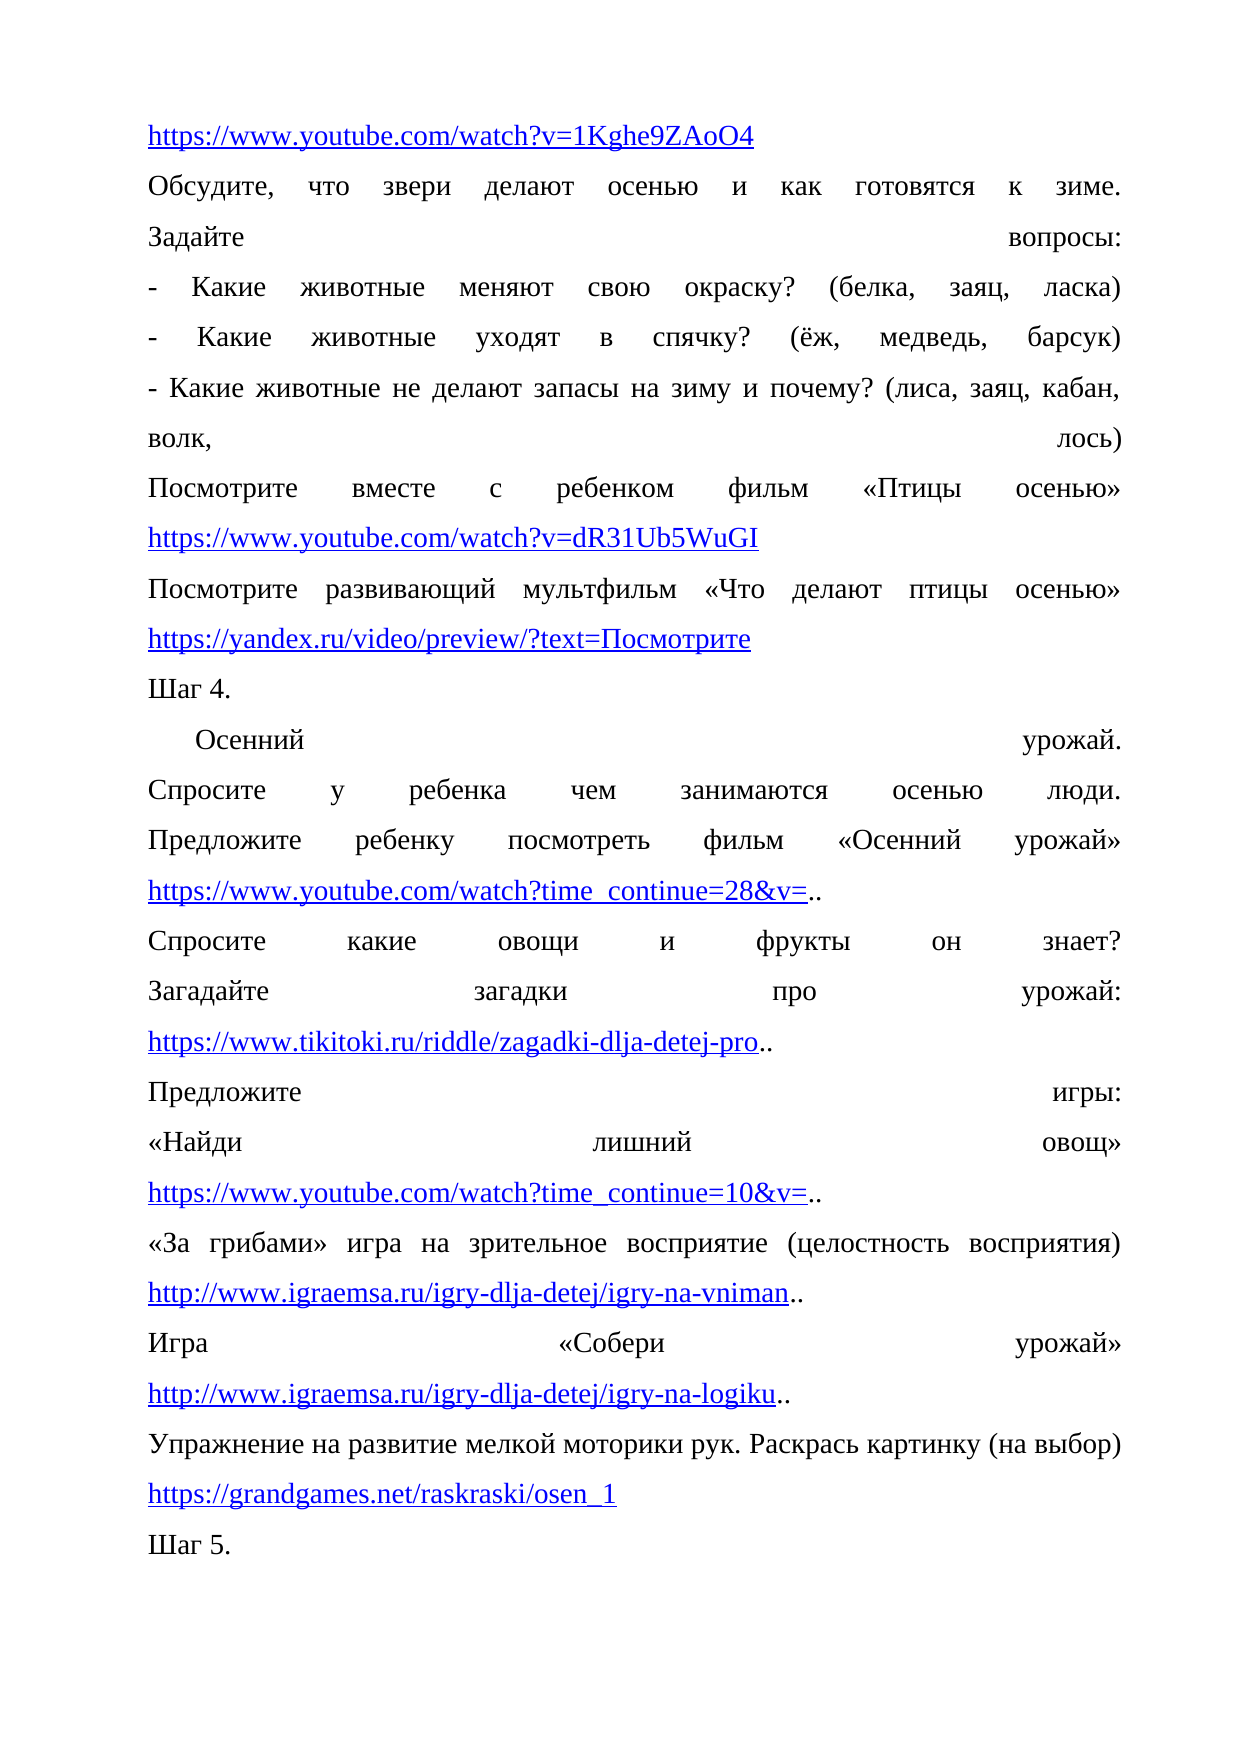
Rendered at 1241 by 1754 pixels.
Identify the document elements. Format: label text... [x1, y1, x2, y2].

text Осенний урожай. Спросите у ребенка чем занимаются осенью люди. Предложите ребенку посмотреть фильм «Осенний урожай» https://www.youtube.com/watch?time_continue=28&v=.. Спросите какие овощи и фрукты он знает? Загадайте загадки про урожай: https://www.tikitoki.ru/riddle/zagadki-dlja-detej-pro.. Предложите игры: «Найди лишний овощ» https://www.youtube.com/watch?time_continue=10&v=.. «За грибами» игра на зрительное восприятие (целостность восприятия) http://www.igraemsa.ru/igry-dlja-detej/igry-na-vniman.. Игра «Собери урожай» http://www.igraemsa.ru/igry-dlja-detej/igry-na-logiku.. Упражнение на развитие мелкой моторики рук. Раскрась картинку (на выбор) https://grandgames.net/raskraski/osen_1 Шаг 5. [148, 722, 1122, 1560]
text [148, 118, 1122, 705]
